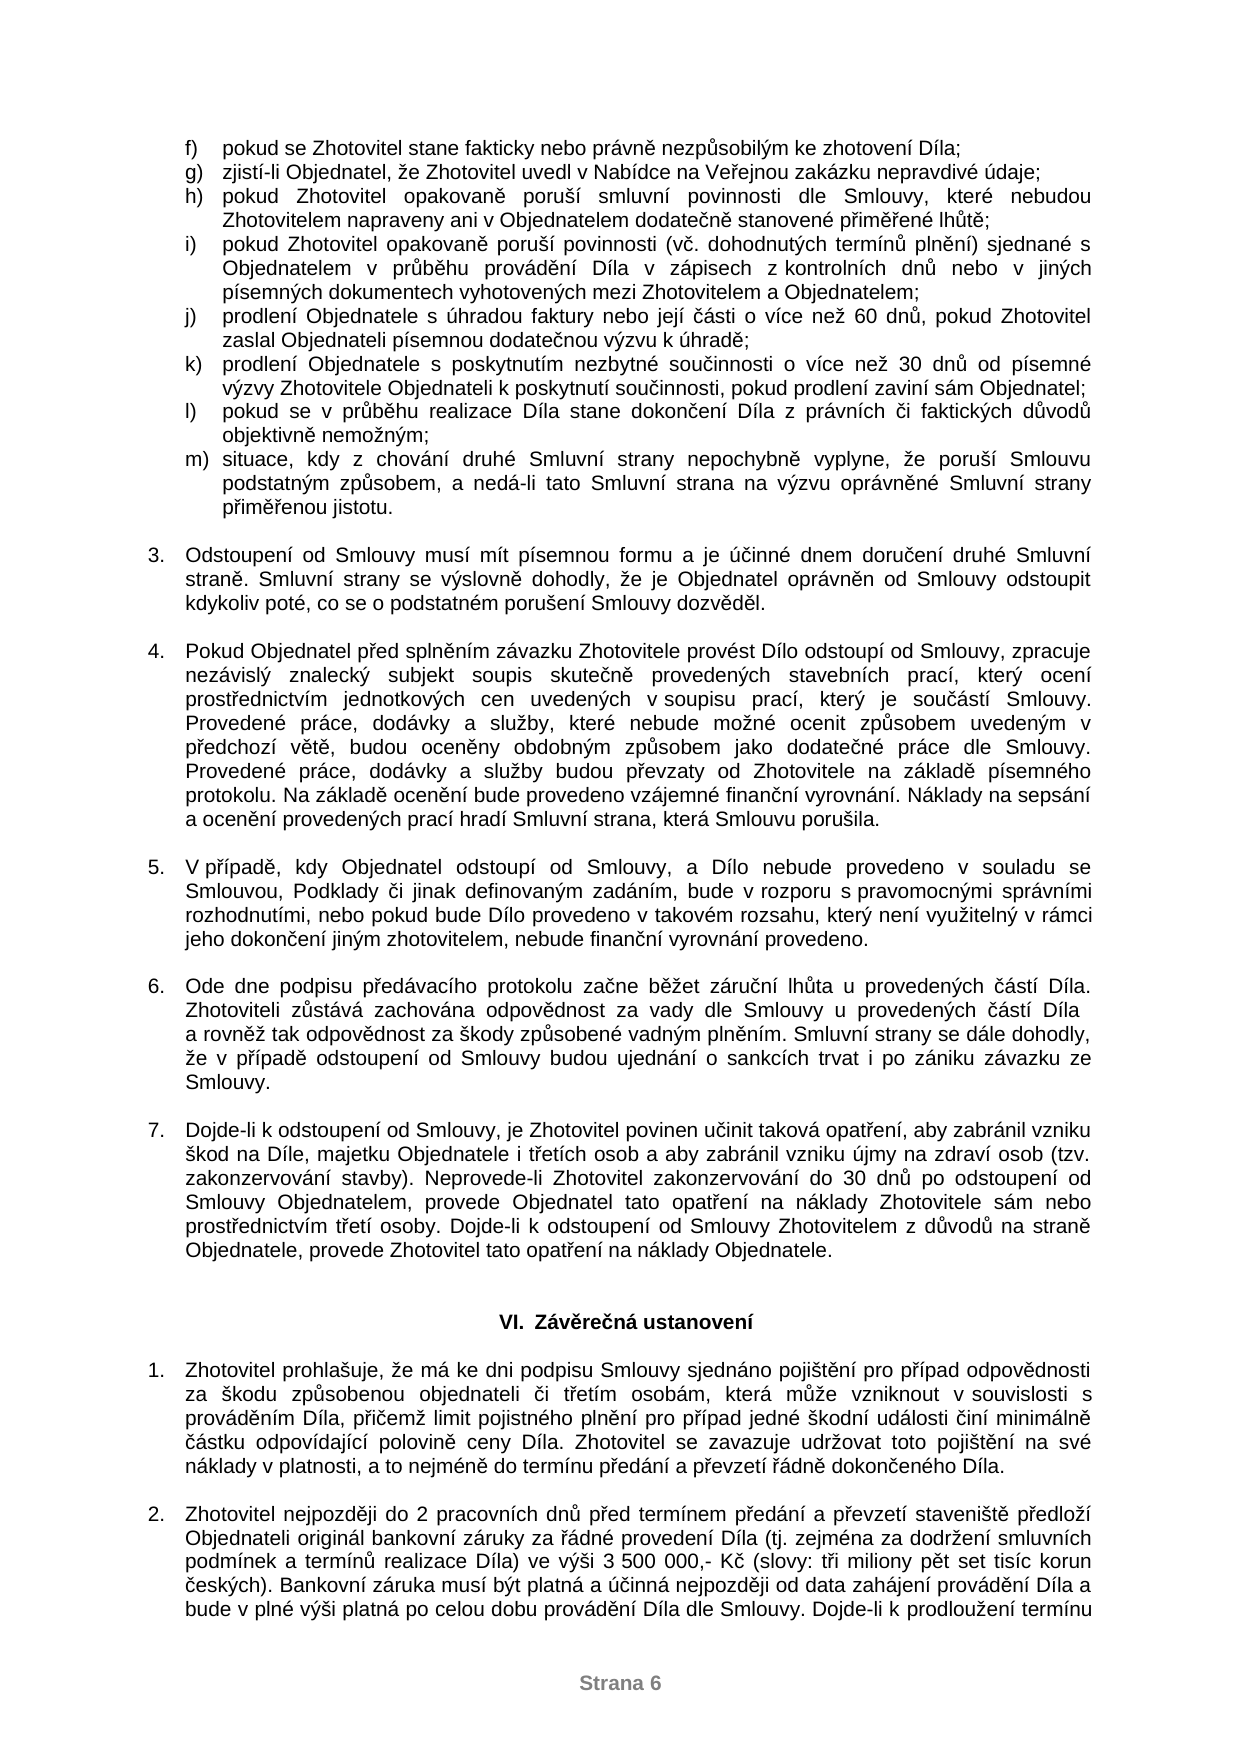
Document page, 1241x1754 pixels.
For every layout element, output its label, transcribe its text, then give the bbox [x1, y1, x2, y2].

list prodlení Objednatele s poskytnutím nezbytné součinnosti o více než 30 dnů od písemné výzvy Zhotovitele Objednateli k poskytnutí součinnosti, pokud prodlení zaviní sám Objednatel; [185, 351, 1092, 399]
list pokud Zhotovitel opakovaně poruší smluvní povinnosti dle Smlouvy, které nebudou Zhotovitelem napraveny ani v Objednatelem dodatečně stanovené přiměřené lhůtě; [185, 184, 1092, 232]
list Odstoupení od Smlouvy musí mít písemnou formu a je účinné dnem doručení druhé Smluvní straně. Smluvní strany se výslovně dohodly, že je Objednatel oprávněn od Smlouvy odstoupit kdykoliv poté, co se o podstatném porušení Smlouvy dozvěděl. [148, 543, 1092, 615]
list Pokud Objednatel před splněním závazku Zhotovitele provést Dílo odstoupí od Smlouvy, zpracuje nezávislý znalecký subjekt soupis skutečně provedených stavebních prací, který ocení prostřednictvím jednotkových cen uvedených v soupisu prací, který je součástí Smlouvy. Provedené práce, dodávky a služby, které nebude možné ocenit způsobem uvedeným v předchozí větě, budou oceněny obdobným způsobem jako dodatečné práce dle Smlouvy. Provedené práce, dodávky a služby budou převzaty od Zhotovitele na základě písemného protokolu. Na základě ocenění bude provedeno vzájemné finanční vyrovnání. Náklady na sepsání a ocenění provedených prací hradí Smluvní strana, která Smlouvu porušila. [148, 639, 1092, 831]
list Zhotovitel prohlašuje, že má ke dni podpisu Smlouvy sjednáno pojištění pro případ odpovědnosti za škodu způsobenou objednateli či třetím osobám, která může vzniknout v souvislosti s prováděním Díla, přičemž limit pojistného plnění pro případ jedné škodní události činí minimálně částku odpovídající polovině ceny Díla. Zhotovitel se zavazuje udržovat toto pojištění na své náklady v platnosti, a to nejméně do termínu předání a převzetí řádně dokončeného Díla. [148, 1358, 1092, 1477]
list zjistí-li Objednatel, že Zhotovitel uvedl v Nabídce na Veřejnou zakázku nepravdivé údaje; [185, 160, 1092, 184]
list situace, kdy z chování druhé Smluvní strany nepochybně vyplyne, že poruší Smlouvu podstatným způsobem, a nedá-li tato Smluvní strana na výzvu oprávněné Smluvní strany přiměřenou jistotu. [185, 447, 1092, 519]
list V případě, kdy Objednatel odstoupí od Smlouvy, a Dílo nebude provedeno v souladu se Smlouvou, Podklady či jinak definovaným zadáním, bude v rozporu s pravomocnými správními rozhodnutími, nebo pokud bude Dílo provedeno v takovém rozsahu, který není využitelný v rámci jeho dokončení jiným zhotovitelem, nebude finanční vyrovnání provedeno. [148, 854, 1092, 950]
list pokud Zhotovitel opakovaně poruší povinnosti (vč. dohodnutých termínů plnění) sjednané s Objednatelem v průběhu provádění Díla v zápisech z kontrolních dnů nebo v jiných písemných dokumentech vyhotovených mezi Zhotovitelem a Objednatelem; [185, 232, 1092, 303]
list pokud se v průběhu realizace Díla stane dokončení Díla z právních či faktických důvodů objektivně nemožným; [185, 399, 1092, 447]
list Ode dne podpisu předávacího protokolu začne běžet záruční lhůta u provedených částí Díla. Zhotoviteli zůstává zachována odpovědnost za vady dle Smlouvy u provedených částí Díla a rovněž tak odpovědnost za škody způsobené vadným plněním. Smluvní strany se dále dohodly, že v případě odstoupení od Smlouvy budou ujednání o sankcích trvat i po zániku závazku ze Smlouvy. [148, 974, 1092, 1094]
list pokud se Zhotovitel stane fakticky nebo právně nezpůsobilým ke zhotovení Díla; [185, 136, 1092, 160]
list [148, 1501, 1092, 1621]
list prodlení Objednatele s úhradou faktury nebo její části o více než 60 dnů, pokud Zhotovitel zaslal Objednateli písemnou dodatečnou výzvu k úhradě; [185, 303, 1092, 351]
list Závěrečná ustanovení [185, 1310, 1092, 1334]
list Dojde-li k odstoupení od Smlouvy, je Zhotovitel povinen učinit taková opatření, aby zabránil vzniku škod na Díle, majetku Objednatele i třetích osob a aby zabránil vzniku újmy na zdraví osob (tzv. zakonzervování stavby). Neprovede-li Zhotovitel zakonzervování do 30 dnů po odstoupení od Smlouvy Objednatelem, provede Objednatel tato opatření na náklady Zhotovitele sám nebo prostřednictvím třetí osoby. Dojde-li k odstoupení od Smlouvy Zhotovitelem z důvodů na straně Objednatele, provede Zhotovitel tato opatření na náklady Objednatele. [148, 1118, 1092, 1262]
